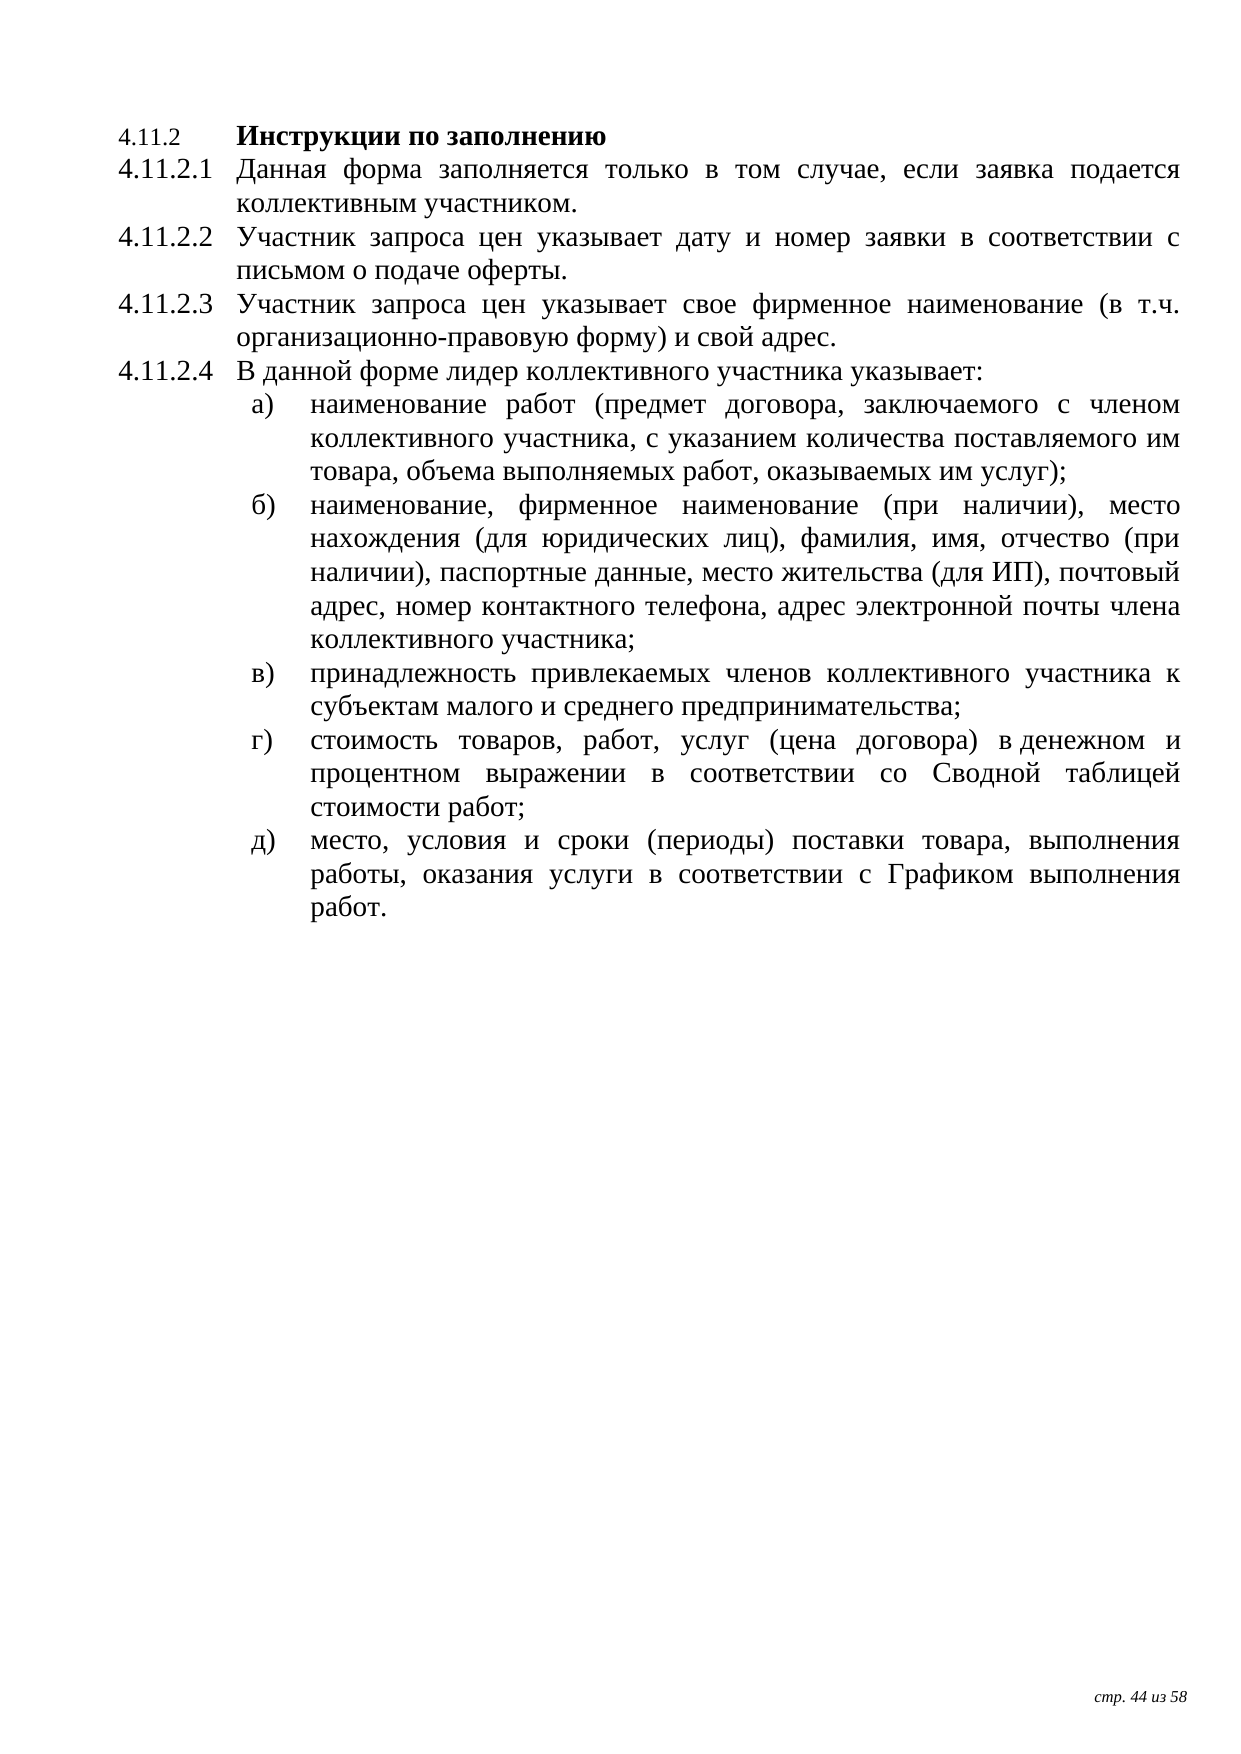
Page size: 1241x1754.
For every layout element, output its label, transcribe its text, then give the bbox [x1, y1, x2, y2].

text Данная форма заполняется только в том случае, если заявка подается коллективным участником. [118, 152, 1181, 219]
text Участник запроса цен указывает дату и номер заявки в соответствии с письмом о подаче оферты. [118, 219, 1181, 286]
text Инструкции по заполнению [118, 118, 1181, 152]
text В данной форме лидер коллективного участника указывает: [118, 353, 1181, 386]
list наименование работ (предмет договора, заключаемого с членом коллективного участника, с указанием количества поставляемого им товара, объема выполняемых работ, оказываемых им услуг); [251, 386, 1181, 487]
text Участник запроса цен указывает свое фирменное наименование (в т.ч. организационно-правовую форму) и свой адрес. [118, 286, 1181, 353]
list принадлежность привлекаемых членов коллективного участника к субъектам малого и среднего предпринимательства; [251, 655, 1181, 722]
list наименование, фирменное наименование (при наличии), место нахождения (для юридических лиц), фамилия, имя, отчество (при наличии), паспортные данные, место жительства (для ИП), почтовый адрес, номер контактного телефона, адрес электронной почты члена коллективного участника; [251, 487, 1181, 655]
list стоимость товаров, работ, услуг (цена договора) в денежном и процентном выражении в соответствии со Сводной таблицей стоимости работ; [251, 722, 1181, 822]
list место, условия и сроки (периоды) поставки товара, выполнения работы, оказания услуги в соответствии с Графиком выполнения работ. [251, 822, 1181, 923]
